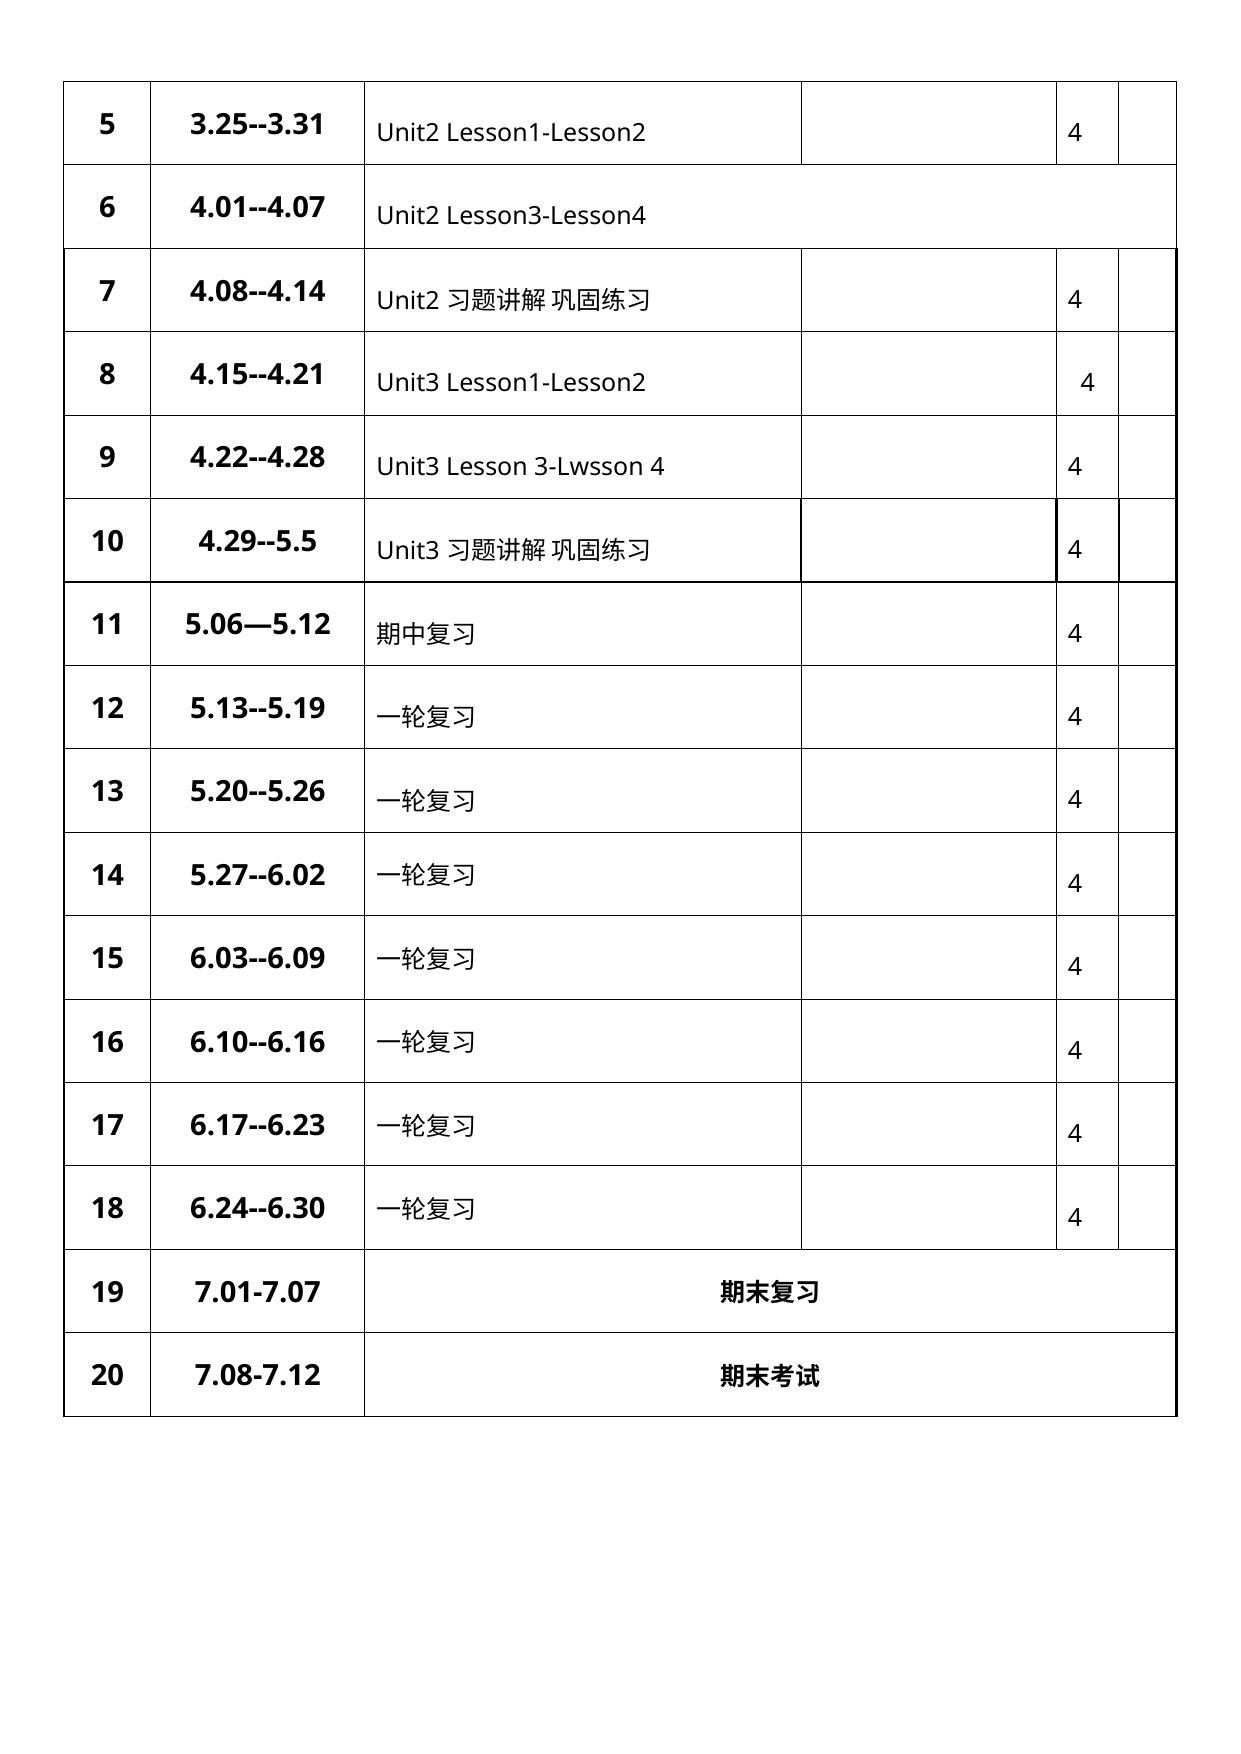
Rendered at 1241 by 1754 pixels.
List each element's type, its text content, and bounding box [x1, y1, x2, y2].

table_cell 4 [1057, 916, 1118, 998]
table_cell 4 [1057, 583, 1118, 665]
table_cell 15 [65, 916, 150, 998]
table_cell 20 [65, 1333, 150, 1416]
table_cell 6.03--6.09 [151, 916, 364, 998]
table_cell 5.20--5.26 [151, 749, 364, 832]
table_cell [802, 1000, 1056, 1082]
table_cell 7 [65, 249, 150, 331]
table_cell 16 [65, 1000, 150, 1082]
table_cell [1119, 916, 1175, 998]
table_cell 5.13--5.19 [151, 666, 364, 748]
table_cell 一轮复习 [365, 666, 801, 748]
table_cell 9 [65, 416, 150, 498]
table_cell [802, 583, 1056, 665]
table_cell [802, 833, 1056, 915]
table_cell 一轮复习 [365, 916, 801, 998]
table_cell 4.01--4.07 [151, 165, 364, 248]
table_cell 期中复习 [365, 583, 801, 665]
table_cell 一轮复习 [365, 833, 801, 915]
table_cell 3.25--3.31 [151, 82, 364, 164]
table_cell [1119, 332, 1175, 414]
table_cell 4 [1057, 332, 1118, 414]
table_cell 4.22--4.28 [151, 416, 364, 498]
table_cell 14 [65, 833, 150, 915]
table_cell [802, 1166, 1056, 1249]
table_cell 18 [65, 1166, 150, 1249]
table_cell Unit2 Lesson1-Lesson2 [365, 82, 801, 164]
table_cell [802, 1083, 1056, 1165]
table_cell [1119, 82, 1176, 164]
table_cell 5.27--6.02 [151, 833, 364, 915]
table_cell 期末考试 [365, 1333, 1175, 1416]
table_cell 一轮复习 [365, 1000, 801, 1082]
table_cell Unit2 Lesson3-Lesson4 [365, 165, 1176, 248]
table_cell 5 [64, 82, 150, 164]
table_cell 4 [1057, 1000, 1118, 1082]
table_cell [1119, 749, 1175, 832]
table_cell Unit2 习题讲解 巩固练习 [365, 249, 801, 331]
table_cell 4 [1057, 749, 1118, 832]
table_cell Unit3 Lesson1-Lesson2 [365, 332, 801, 414]
table_cell 4 [1057, 82, 1118, 164]
table_cell 6.10--6.16 [151, 1000, 364, 1082]
table_cell [1119, 1083, 1175, 1165]
table_cell [1119, 1166, 1175, 1249]
table_cell [802, 499, 1055, 581]
table_cell [1119, 833, 1175, 915]
table_cell Unit3 Lesson 3-Lwsson 4 [365, 416, 801, 498]
table_cell 6 [64, 165, 150, 248]
table_cell [802, 749, 1056, 832]
table_cell 4.08--4.14 [151, 249, 364, 331]
table_cell 13 [65, 749, 150, 832]
table_cell 5.06—5.12 [151, 583, 364, 665]
table_cell 4 [1058, 499, 1118, 581]
table_cell 7.01-7.07 [151, 1250, 364, 1332]
table_cell 一轮复习 [365, 1166, 801, 1249]
table_cell 一轮复习 [365, 749, 801, 832]
table_cell 12 [65, 666, 150, 748]
table_cell 4 [1057, 666, 1118, 748]
table_cell [802, 249, 1056, 331]
table_cell 期末复习 [365, 1250, 1175, 1332]
table_cell 6.17--6.23 [151, 1083, 364, 1165]
table_cell [1119, 416, 1175, 498]
table_cell [802, 416, 1056, 498]
table_cell [802, 916, 1056, 998]
table_cell 10 [65, 499, 150, 581]
table_cell [1119, 583, 1175, 665]
table_cell 19 [65, 1250, 150, 1332]
table_cell 4 [1057, 1083, 1118, 1165]
table_cell Unit3 习题讲解 巩固练习 [365, 499, 800, 581]
table_cell 4 [1057, 833, 1118, 915]
table_cell [802, 82, 1056, 164]
table_cell [802, 666, 1056, 748]
table_cell [1119, 249, 1175, 331]
table_cell 4 [1057, 1166, 1118, 1249]
table_cell 4.15--4.21 [151, 332, 364, 414]
table_cell 4 [1057, 249, 1118, 331]
table_cell [1119, 666, 1175, 748]
table_cell [1119, 1000, 1175, 1082]
table_cell 4.29--5.5 [151, 499, 364, 581]
table_cell 7.08-7.12 [151, 1333, 364, 1416]
table_cell 8 [65, 332, 150, 414]
table_cell 17 [65, 1083, 150, 1165]
table_cell [1120, 499, 1175, 581]
table_cell 一轮复习 [365, 1083, 801, 1165]
table_cell 4 [1057, 416, 1118, 498]
table_cell 6.24--6.30 [151, 1166, 364, 1249]
table_cell [802, 332, 1056, 414]
table_cell 11 [65, 583, 150, 665]
